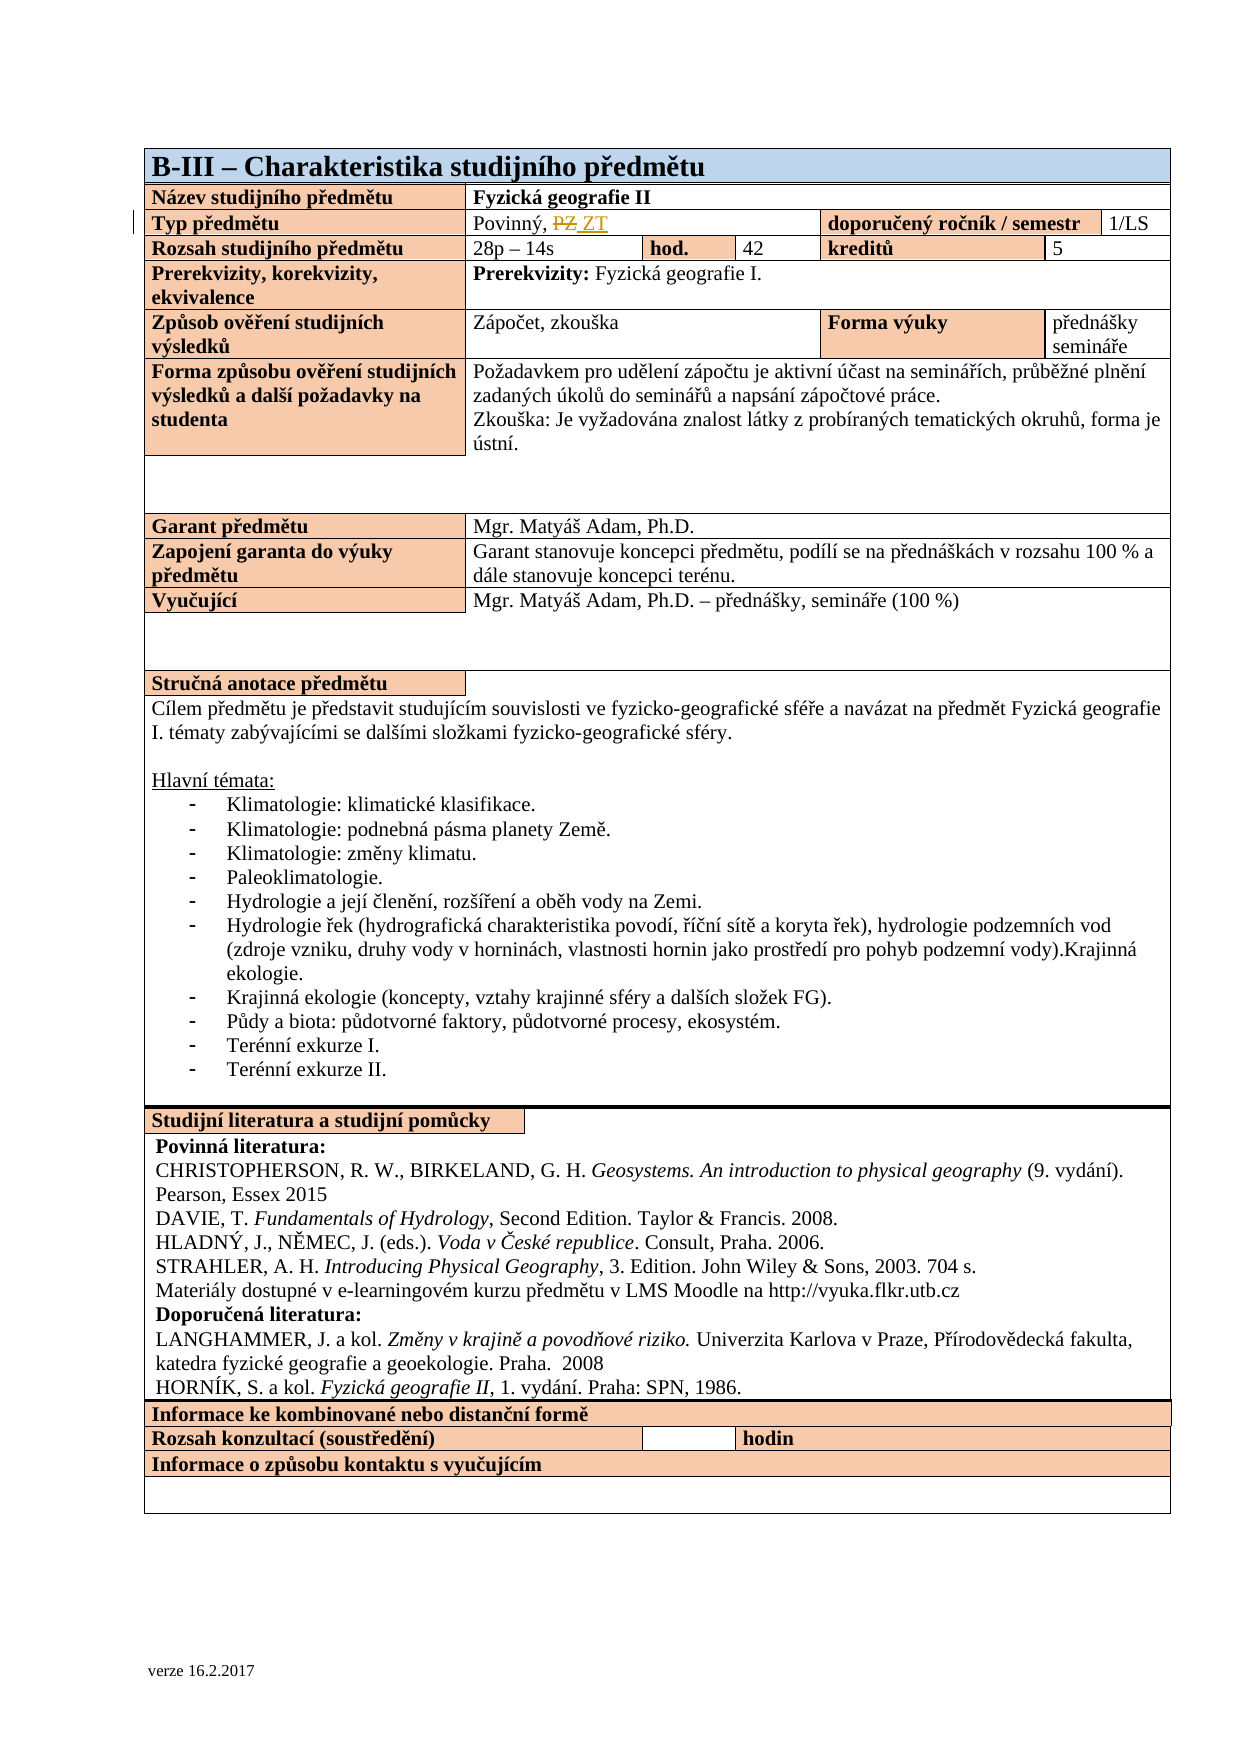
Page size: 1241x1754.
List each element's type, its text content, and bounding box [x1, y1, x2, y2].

table_cell Prerekvizity: Fyzická geografie I. [466, 261, 1170, 309]
table_cell Povinná literatura: Christopherson, R. W., Birkeland, G. H. Geosystems. An introduction to physical geography (9. vydání). Pearson, Essex 2015 Davie, T. Fundamentals of Hydrology, Second Edition. Taylor & Francis. 2008. Hladný, J., Němec, J. (eds.). Voda v České republice. Consult, Praha. 2006. STRAHLER, A. H. Introducing Physical Geography, 3. Edition. John Wiley & Sons, 2003. 704 s. Materiály dostupné v e-learningovém kurzu předmětu v LMS Moodle na http://vyuka.flkr.utb.cz Doporučená literatura: LANGHAMMER, J. a kol. Změny v krajině a povodňové riziko. Univerzita Karlova v Praze, Přírodovědecká fakulta, katedra fyzické geografie a geoekologie. Praha. 2008 HORNÍK, S. a kol. Fyzická geografie II, 1. vydání. Praha: SPN, 1986. [145, 1133, 1170, 1399]
table_cell [466, 671, 1170, 695]
table_cell hodin [736, 1427, 1170, 1450]
table_cell doporučený ročník / semestr [821, 210, 1101, 234]
table_cell 5 [1046, 236, 1170, 259]
table_cell Vyučující [145, 588, 465, 612]
table_cell Garant předmětu [145, 514, 465, 538]
table_cell 28p – 14s [466, 236, 642, 259]
table_cell [145, 1477, 1170, 1513]
table_cell Studijní literatura a studijní pomůcky [145, 1109, 524, 1133]
table_cell Zapojení garanta do výuky předmětu [145, 539, 465, 587]
table_cell Typ předmětu [145, 210, 465, 234]
table_cell Fyzická geografie II [466, 185, 1170, 209]
table_cell Zápočet, zkouška [466, 310, 820, 358]
table_cell [525, 1109, 1170, 1133]
table_cell Forma výuky [821, 310, 1044, 358]
table_cell Prerekvizity, korekvizity, ekvivalence [145, 261, 465, 309]
table_cell 42 [736, 236, 820, 259]
table_cell Cílem předmětu je představit studujícím souvislosti ve fyzicko-geografické sféře a navázat na předmět Fyzická geografie I. tématy zabývajícími se dalšími složkami fyzicko-geografické sféry. Hlavní témata: Klimatologie: klimatické klasifikace. Klimatologie: podnebná pásma planety Země. Klimatologie: změny klimatu. Paleoklimatologie. Hydrologie a její členění, rozšíření a oběh vody na Zemi. Hydrologie řek (hydrografická charakteristika povodí, říční sítě a koryta řek), hydrologie podzemních vod (zdroje vzniku, druhy vody v horninách, vlastnosti hornin jako prostředí pro pohyb podzemní vody).Krajinná ekologie. Krajinná ekologie (koncepty, vztahy krajinné sféry a dalších složek FG). Půdy a biota: půdotvorné faktory, půdotvorné procesy, ekosystém. Terénní exkurze I. Terénní exkurze II. [145, 695, 1170, 1105]
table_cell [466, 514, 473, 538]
table_cell Požadavkem pro udělení zápočtu je aktivní účast na seminářích, průběžné plnění zadaných úkolů do seminářů a napsání zápočtové práce. Zkouška: Je vyžadována znalost látky z probíraných tematických okruhů, forma je ústní. [466, 359, 1170, 455]
table_cell hod. [643, 236, 735, 259]
table_cell [643, 1427, 735, 1450]
table_cell Informace ke kombinované nebo distanční formě [145, 1402, 1171, 1426]
table_cell 1/LS [1102, 210, 1170, 234]
table_cell Garant stanovuje koncepci předmětu, podílí se na přednáškách v rozsahu 100 % a dále stanovuje koncepci terénu. [466, 539, 1170, 587]
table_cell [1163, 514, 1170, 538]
table_header B-III – Charakteristika studijního předmětu [145, 149, 1170, 182]
table_cell Forma způsobu ověření studijních výsledků a další požadavky na studenta [145, 359, 465, 455]
table_cell Rozsah konzultací (soustředění) [145, 1427, 642, 1450]
table_cell Rozsah studijního předmětu [145, 236, 465, 259]
table_cell [145, 612, 1170, 670]
table_cell [145, 455, 1170, 513]
table_cell Název studijního předmětu [145, 185, 465, 209]
table_cell Stručná anotace předmětu [145, 671, 465, 695]
table_cell přednášky semináře [1046, 310, 1170, 358]
table_cell Způsob ověření studijních výsledků [145, 310, 465, 358]
table_cell kreditů [821, 236, 1044, 259]
table_cell Informace o způsobu kontaktu s vyučujícím [145, 1451, 1170, 1476]
table_cell Mgr. Matyáš Adam, Ph.D. – přednášky, semináře (100 %) [466, 588, 1170, 612]
